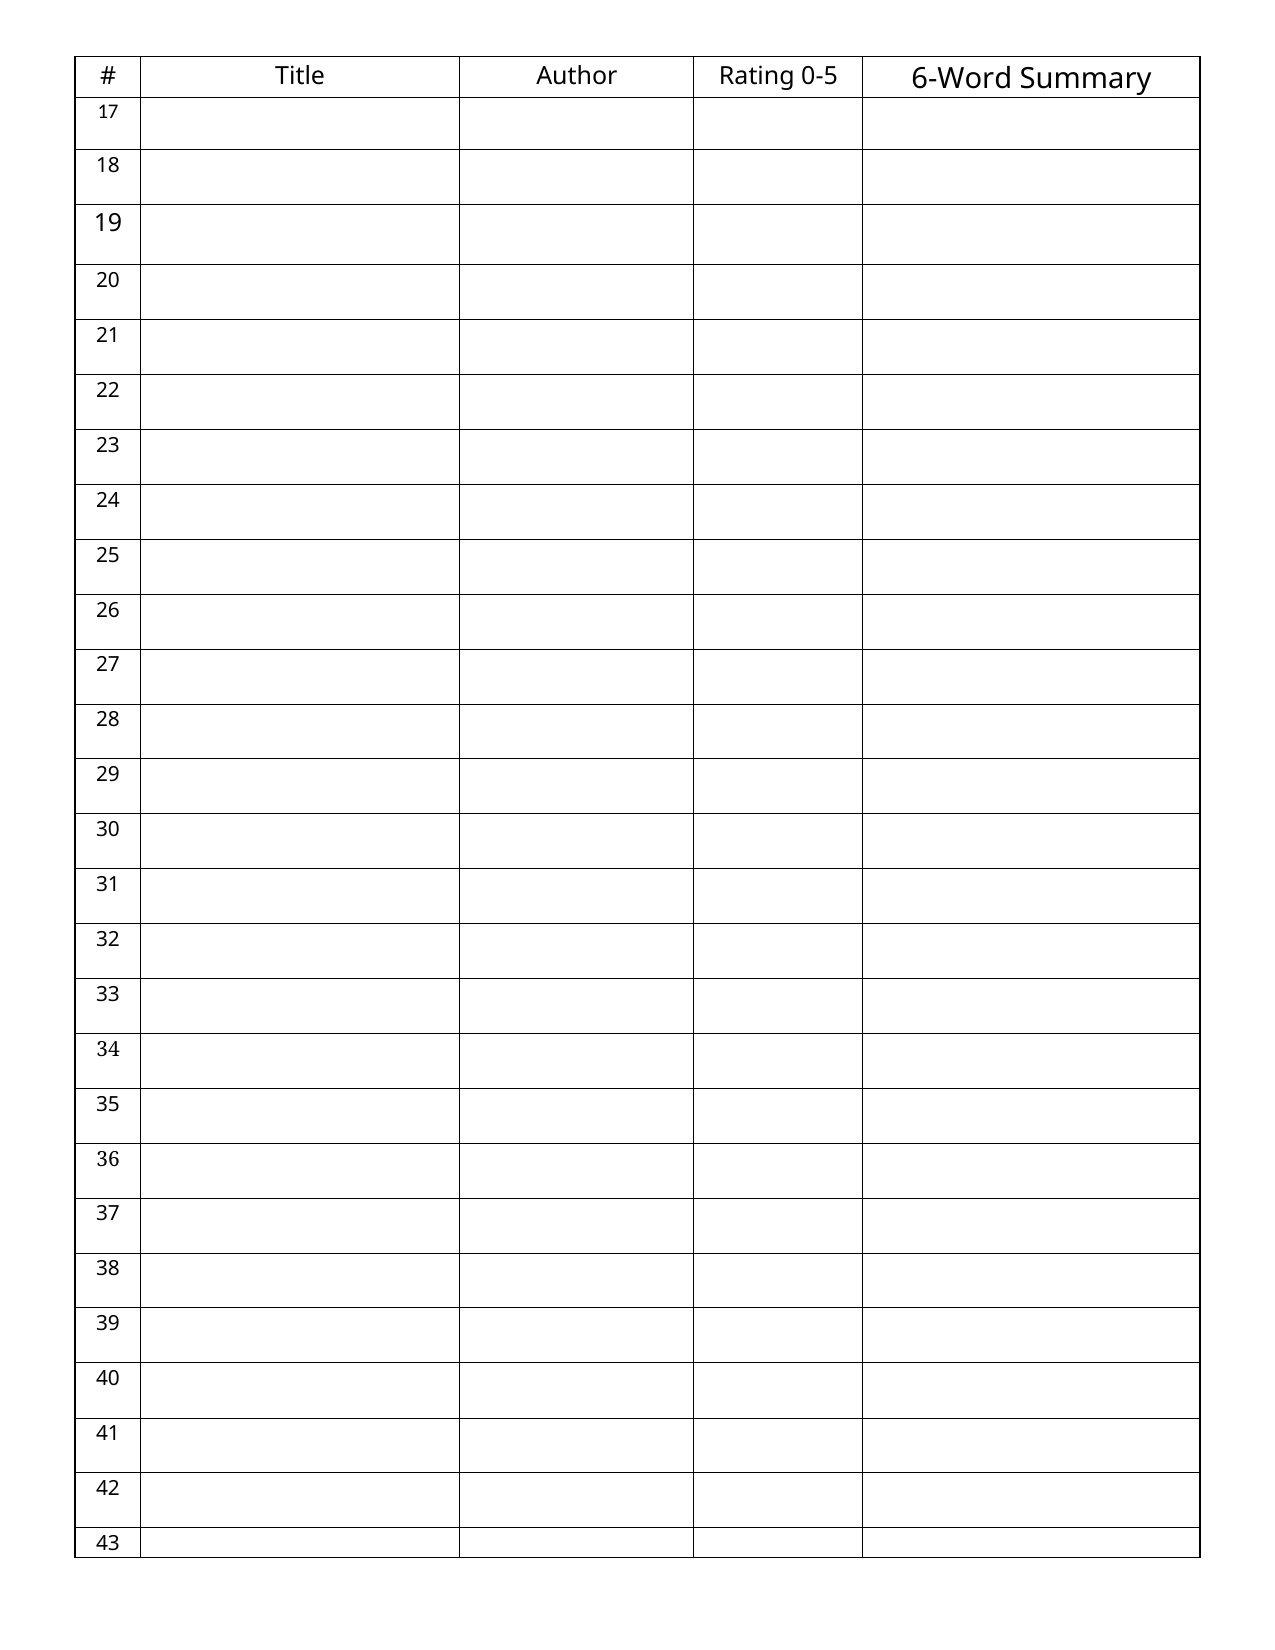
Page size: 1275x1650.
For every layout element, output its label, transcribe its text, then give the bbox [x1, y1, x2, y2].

table_cell [141, 1363, 459, 1417]
table_cell [460, 1419, 693, 1472]
table_cell 40 [76, 1363, 140, 1417]
table_cell [460, 265, 693, 319]
table_cell 19 [76, 205, 140, 264]
table_cell [141, 320, 459, 374]
table_cell 21 [76, 320, 140, 374]
table_cell [863, 869, 1199, 923]
table_cell [460, 375, 693, 429]
table_cell [460, 1308, 693, 1362]
table_cell [460, 814, 693, 868]
table_cell Rating 0-5 [694, 57, 862, 97]
table_cell [460, 1144, 693, 1197]
table_cell [141, 375, 459, 429]
table_cell [694, 98, 862, 149]
table_cell [694, 924, 862, 978]
table_cell [863, 705, 1199, 758]
table_cell [863, 759, 1199, 813]
table_cell [141, 540, 459, 594]
table_cell [863, 485, 1199, 539]
table_cell [863, 98, 1199, 149]
table_cell [863, 1308, 1199, 1362]
table_cell 32 [76, 924, 140, 978]
table_cell [141, 1199, 459, 1252]
table_cell 29 [76, 759, 140, 813]
table_cell 36 [76, 1144, 140, 1197]
table_cell [460, 1034, 693, 1088]
table_cell [694, 320, 862, 374]
table_cell 41 [76, 1419, 140, 1472]
table_cell 27 [76, 650, 140, 703]
table_cell [460, 595, 693, 648]
table_cell [694, 1254, 862, 1307]
table_cell [460, 924, 693, 978]
table_cell [694, 1363, 862, 1417]
table_cell [694, 1473, 862, 1527]
table_cell 39 [76, 1308, 140, 1362]
table_cell [694, 150, 862, 204]
table_cell [141, 759, 459, 813]
table_cell [694, 540, 862, 594]
table_cell [863, 150, 1199, 204]
table_cell [460, 98, 693, 149]
table_cell [863, 205, 1199, 264]
table_cell [460, 205, 693, 264]
table_cell [863, 1144, 1199, 1197]
table_cell [863, 650, 1199, 703]
table_cell [141, 1089, 459, 1143]
table_cell Author [460, 57, 693, 97]
table_cell [460, 320, 693, 374]
table_cell [141, 1144, 459, 1197]
table_cell [694, 1144, 862, 1197]
table_cell [863, 1419, 1199, 1472]
table_cell [694, 814, 862, 868]
table_cell 34 [76, 1034, 140, 1088]
table_cell [460, 430, 693, 484]
table_cell 28 [76, 705, 140, 758]
table_cell [863, 265, 1199, 319]
table_cell [694, 375, 862, 429]
table_cell [863, 924, 1199, 978]
table_cell [141, 869, 459, 923]
table_cell [460, 759, 693, 813]
table_cell [141, 205, 459, 264]
table_cell [863, 595, 1199, 648]
table_cell [141, 1473, 459, 1527]
table_cell [694, 759, 862, 813]
table_cell [694, 705, 862, 758]
table_cell [863, 1528, 1199, 1557]
table_cell 17 [76, 98, 140, 149]
table_cell [141, 924, 459, 978]
table_cell [863, 1473, 1199, 1527]
table_cell [141, 1254, 459, 1307]
table_cell 25 [76, 540, 140, 594]
table_cell [460, 869, 693, 923]
table_cell 30 [76, 814, 140, 868]
table_cell [863, 1199, 1199, 1252]
table_cell [863, 320, 1199, 374]
table_cell 35 [76, 1089, 140, 1143]
table_cell [460, 1363, 693, 1417]
table_cell [460, 540, 693, 594]
table_cell 20 [76, 265, 140, 319]
table_cell [694, 485, 862, 539]
table_cell [460, 1254, 693, 1307]
table_cell [141, 98, 459, 149]
table_cell [694, 1034, 862, 1088]
table_cell [863, 979, 1199, 1033]
table_cell [694, 650, 862, 703]
table_cell [694, 265, 862, 319]
table_cell [460, 1473, 693, 1527]
table_cell [694, 1308, 862, 1362]
table_cell 18 [76, 150, 140, 204]
table_cell [141, 430, 459, 484]
table_cell [694, 1528, 862, 1557]
table_cell 38 [76, 1254, 140, 1307]
table_cell [460, 1528, 693, 1557]
table_cell [694, 430, 862, 484]
table_cell [460, 1199, 693, 1252]
table_cell 37 [76, 1199, 140, 1252]
table_cell Title [141, 57, 459, 97]
table_cell [141, 814, 459, 868]
table_cell [863, 375, 1199, 429]
table_cell [460, 979, 693, 1033]
table_cell 24 [76, 485, 140, 539]
table_cell [460, 150, 693, 204]
table_cell [863, 1254, 1199, 1307]
table_cell [141, 705, 459, 758]
table_cell [141, 1419, 459, 1472]
table_cell 33 [76, 979, 140, 1033]
table_cell [863, 814, 1199, 868]
table_cell [694, 1419, 862, 1472]
table_cell 22 [76, 375, 140, 429]
table_cell [863, 430, 1199, 484]
table_cell 6-Word Summary [863, 57, 1199, 97]
table_cell [460, 705, 693, 758]
table_cell [863, 1089, 1199, 1143]
table_cell 26 [76, 595, 140, 648]
table_cell 43 [76, 1528, 140, 1557]
table_cell [141, 1528, 459, 1557]
table_cell [694, 205, 862, 264]
table_cell [460, 650, 693, 703]
table_cell # [76, 57, 140, 97]
table_cell [141, 650, 459, 703]
table_cell [460, 485, 693, 539]
table_cell 23 [76, 430, 140, 484]
table_cell 42 [76, 1473, 140, 1527]
table_cell [141, 979, 459, 1033]
table_cell [141, 1034, 459, 1088]
table_cell [141, 1308, 459, 1362]
table_cell [694, 979, 862, 1033]
table_cell [141, 485, 459, 539]
table_cell [863, 1034, 1199, 1088]
table_cell [694, 1199, 862, 1252]
table_cell [863, 1363, 1199, 1417]
table_cell [141, 150, 459, 204]
table_cell [694, 1089, 862, 1143]
table_cell [694, 595, 862, 648]
table_cell [141, 265, 459, 319]
table_cell [863, 540, 1199, 594]
table_cell [141, 595, 459, 648]
table_cell [694, 869, 862, 923]
table_cell 31 [76, 869, 140, 923]
table_cell [460, 1089, 693, 1143]
